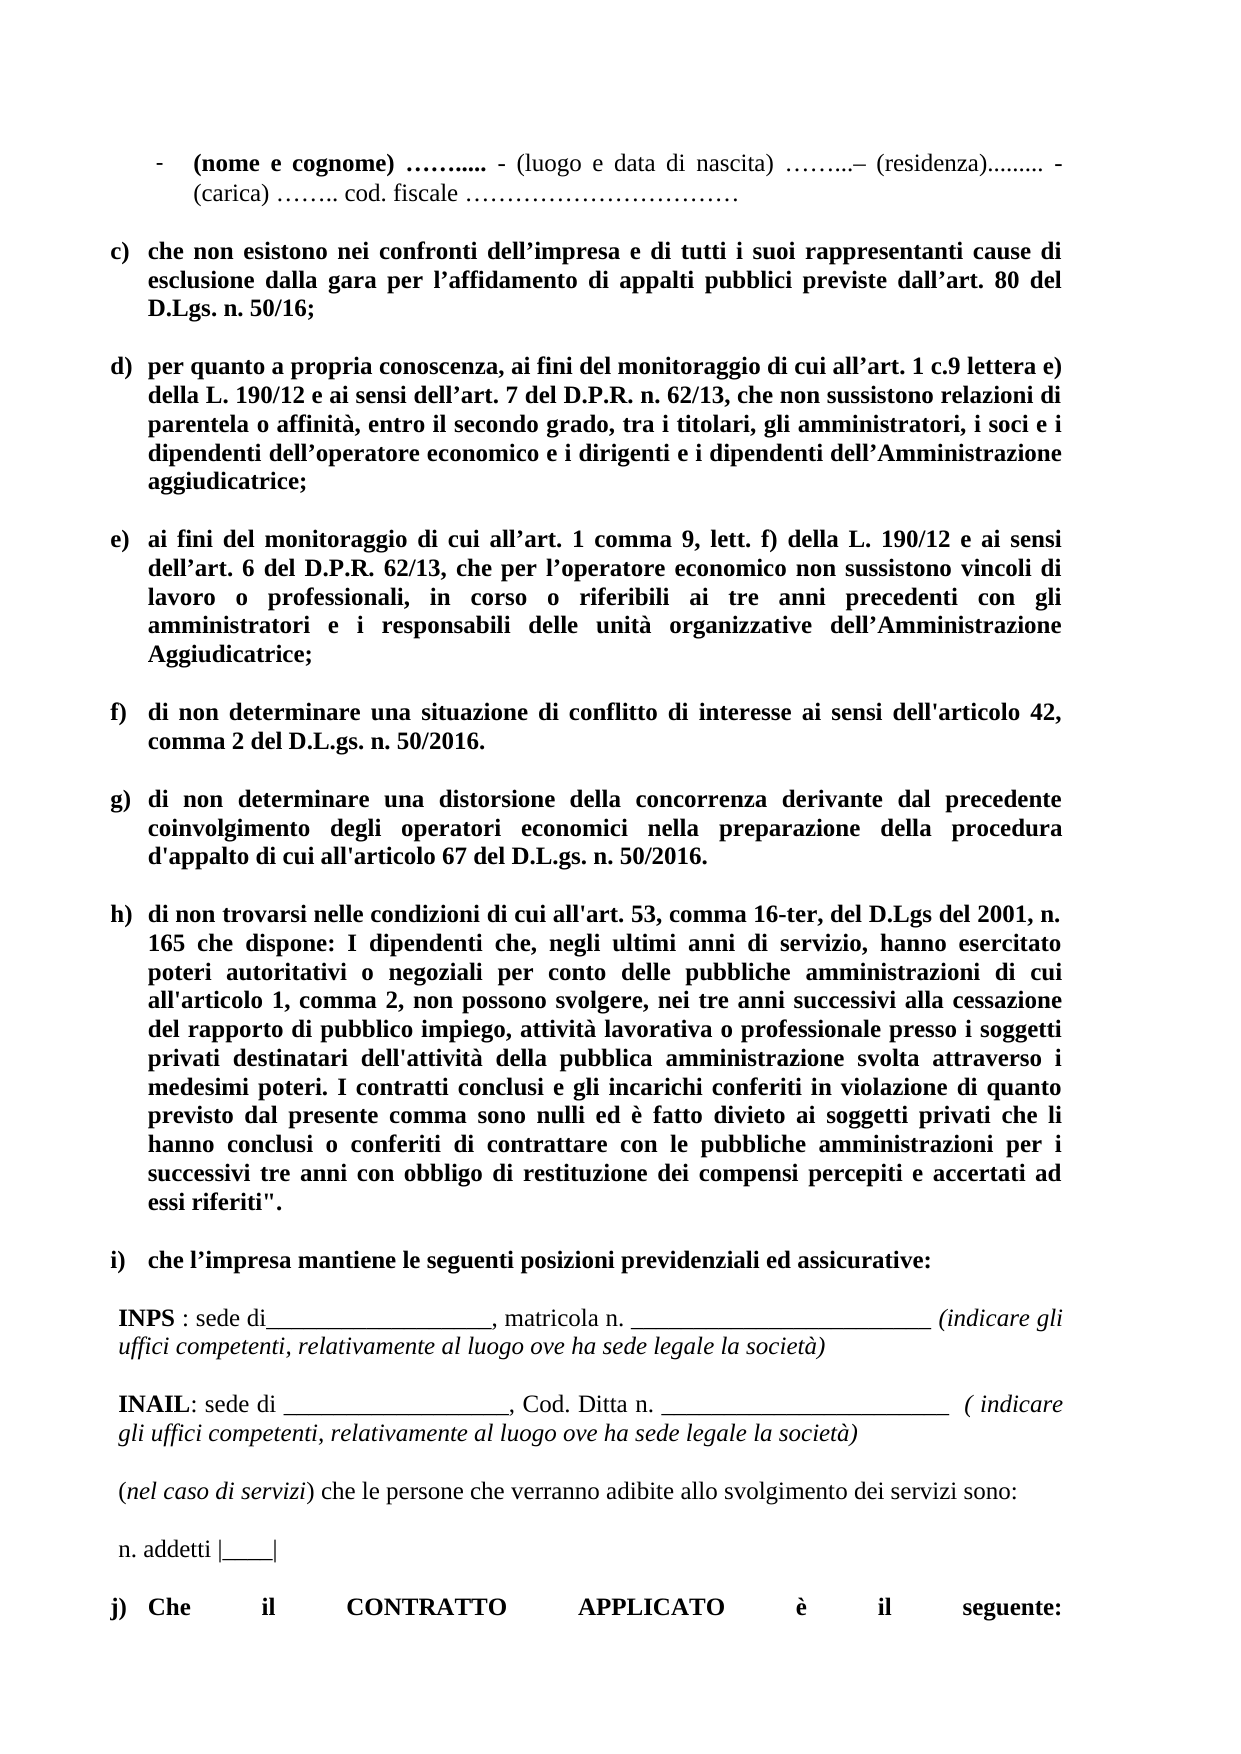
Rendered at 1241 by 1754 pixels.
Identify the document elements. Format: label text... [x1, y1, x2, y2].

text INAIL: sede di __________________, Cod. Ditta n. _______________________ ( indicare gli uffici competenti, relativamente al luogo ove ha sede legale la società) [118, 1389, 1063, 1447]
list che non esistono nei confronti dell’impresa e di tutti i suoi rappresentanti cause di esclusione dalla gara per l’affidamento di appalti pubblici previste dall’art. 80 del D.Lgs. n. 50/16; [110, 236, 1063, 322]
text n. addetti |____| [118, 1534, 1122, 1563]
list di non determinare una distorsione della concorrenza derivante dal precedente coinvolgimento degli operatori economici nella preparazione della procedura d'appalto di cui all'articolo 67 del D.L.gs. n. 50/2016. [110, 784, 1063, 870]
list (nome e cognome) ……..... - (luogo e data di nascita) ……...– (residenza)......... - (carica) …….. cod. fiscale …………………………… [156, 148, 1063, 207]
list di non trovarsi nelle condizioni di cui all'art. 53, comma 16-ter, del D.Lgs del 2001, n. 165 che dispone: I dipendenti che, negli ultimi anni di servizio, hanno esercitato poteri autoritativi o negoziali per conto delle pubbliche amministrazioni di cui all'articolo 1, comma 2, non possono svolgere, nei tre anni successivi alla cessazione del rapporto di pubblico impiego, attività lavorativa o professionale presso i soggetti privati destinatari dell'attività della pubblica amministrazione svolta attraverso i medesimi poteri. I contratti conclusi e gli incarichi conferiti in violazione di quanto previsto dal presente comma sono nulli ed è fatto divieto ai soggetti privati che li hanno conclusi o conferiti di contrattare con le pubbliche amministrazioni per i successivi tre anni con obbligo di restituzione dei compensi percepiti e accertati ad essi riferiti". [110, 899, 1063, 1216]
list ai fini del monitoraggio di cui all’art. 1 comma 9, lett. f) della L. 190/12 e ai sensi dell’art. 6 del D.P.R. 62/13, che per l’operatore economico non sussistono vincoli di lavoro o professionali, in corso o riferibili ai tre anni precedenti con gli amministratori e i responsabili delle unità organizzative dell’Amministrazione Aggiudicatrice; [110, 524, 1063, 668]
list di non determinare una situazione di conflitto di interesse ai sensi dell'articolo 42, comma 2 del D.L.gs. n. 50/2016. [110, 697, 1063, 755]
list che l’impresa mantiene le seguenti posizioni previdenziali ed assicurative: [110, 1245, 1063, 1273]
text (nel caso di servizi) che le persone che verranno adibite allo svolgimento dei servizi sono: [118, 1476, 1122, 1505]
text INPS : sede di__________________, matricola n. ________________________ (indicare gli uffici competenti, relativamente al luogo ove ha sede legale la società) [118, 1303, 1063, 1360]
list per quanto a propria conoscenza, ai fini del monitoraggio di cui all’art. 1 c.9 lettera e) della L. 190/12 e ai sensi dell’art. 7 del D.P.R. n. 62/13, che non sussistono relazioni di parentela o affinità, entro il secondo grado, tra i titolari, gli amministratori, i soci e i dipendenti dell’operatore economico e i dirigenti e i dipendenti dell’Amministrazione aggiudicatrice; [110, 351, 1063, 495]
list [110, 1592, 1063, 1621]
